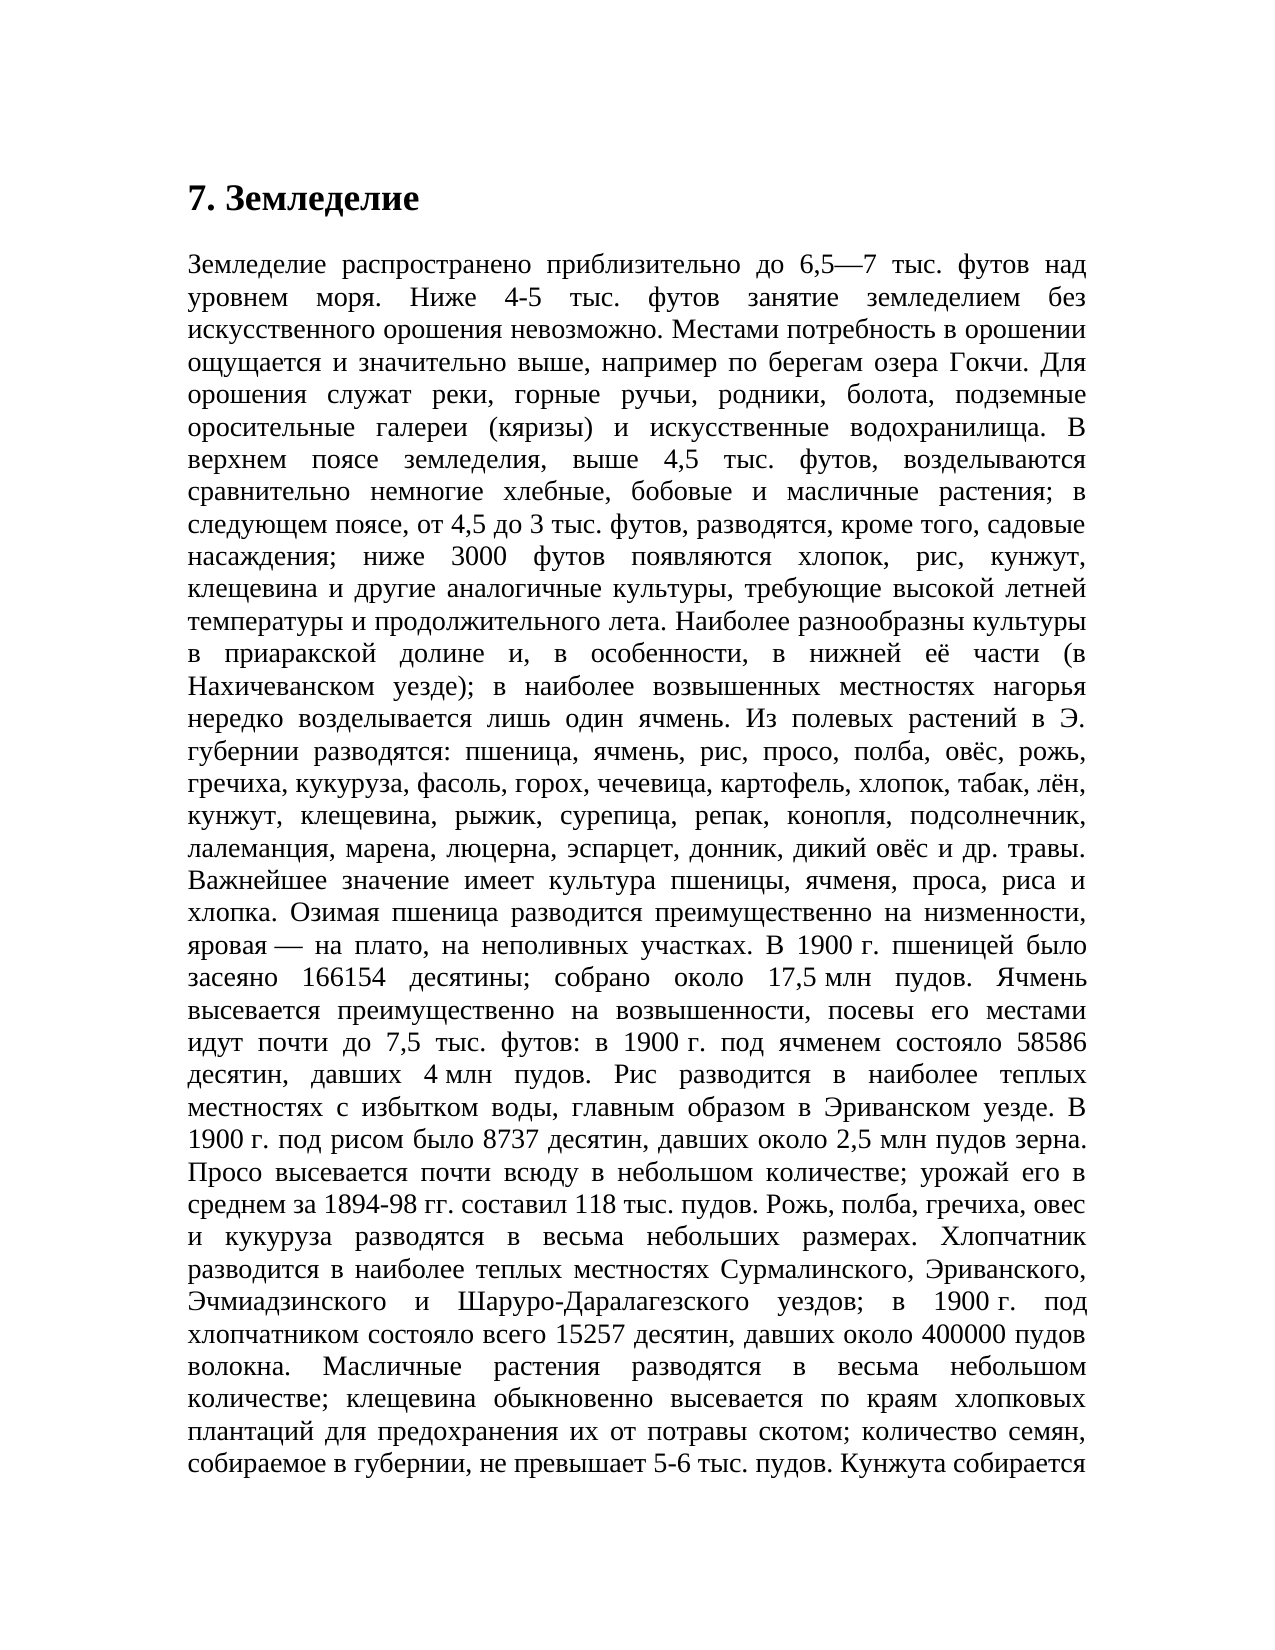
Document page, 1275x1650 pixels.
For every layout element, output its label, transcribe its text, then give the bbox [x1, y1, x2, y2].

list 7. Земледелие [187, 175, 1087, 218]
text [187, 248, 1087, 1479]
